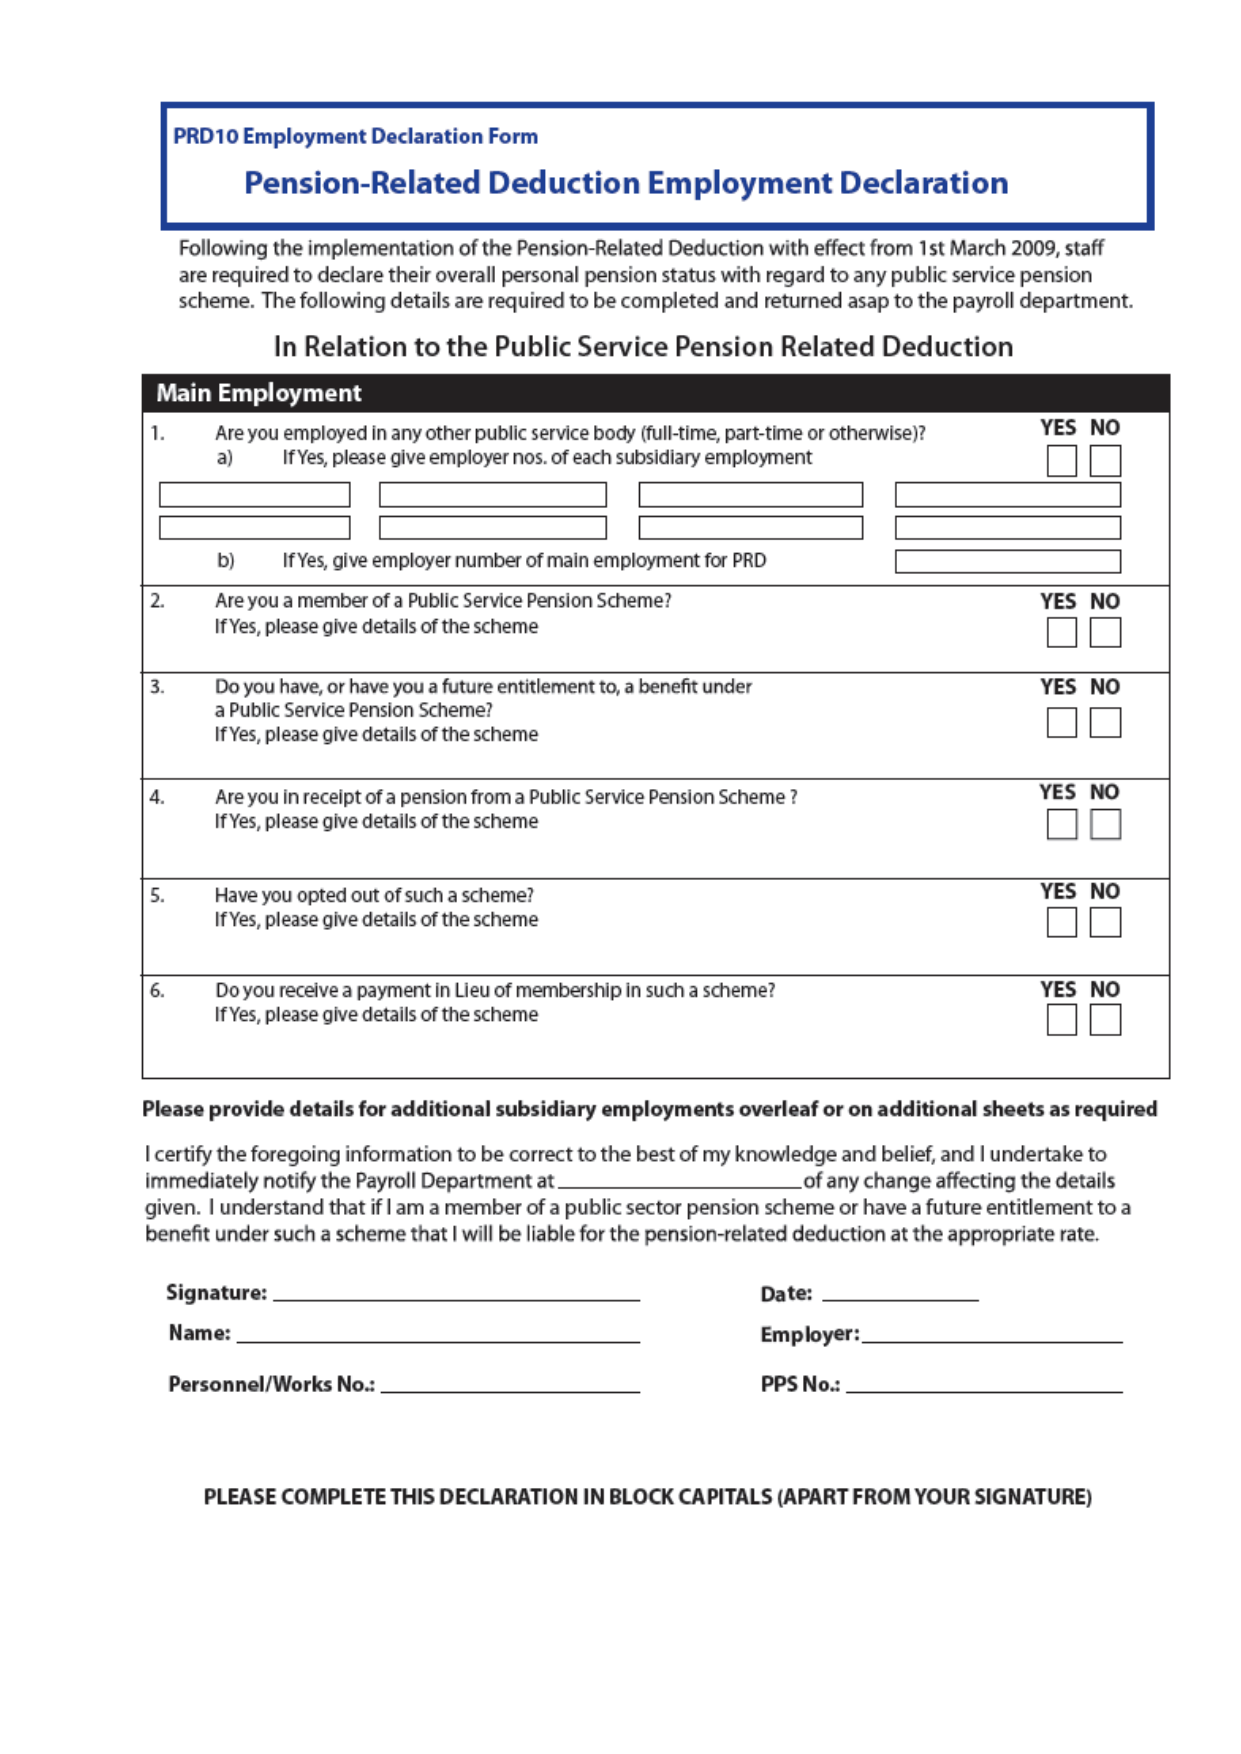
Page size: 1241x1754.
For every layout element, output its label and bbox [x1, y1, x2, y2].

picture [115, 84, 1199, 1528]
